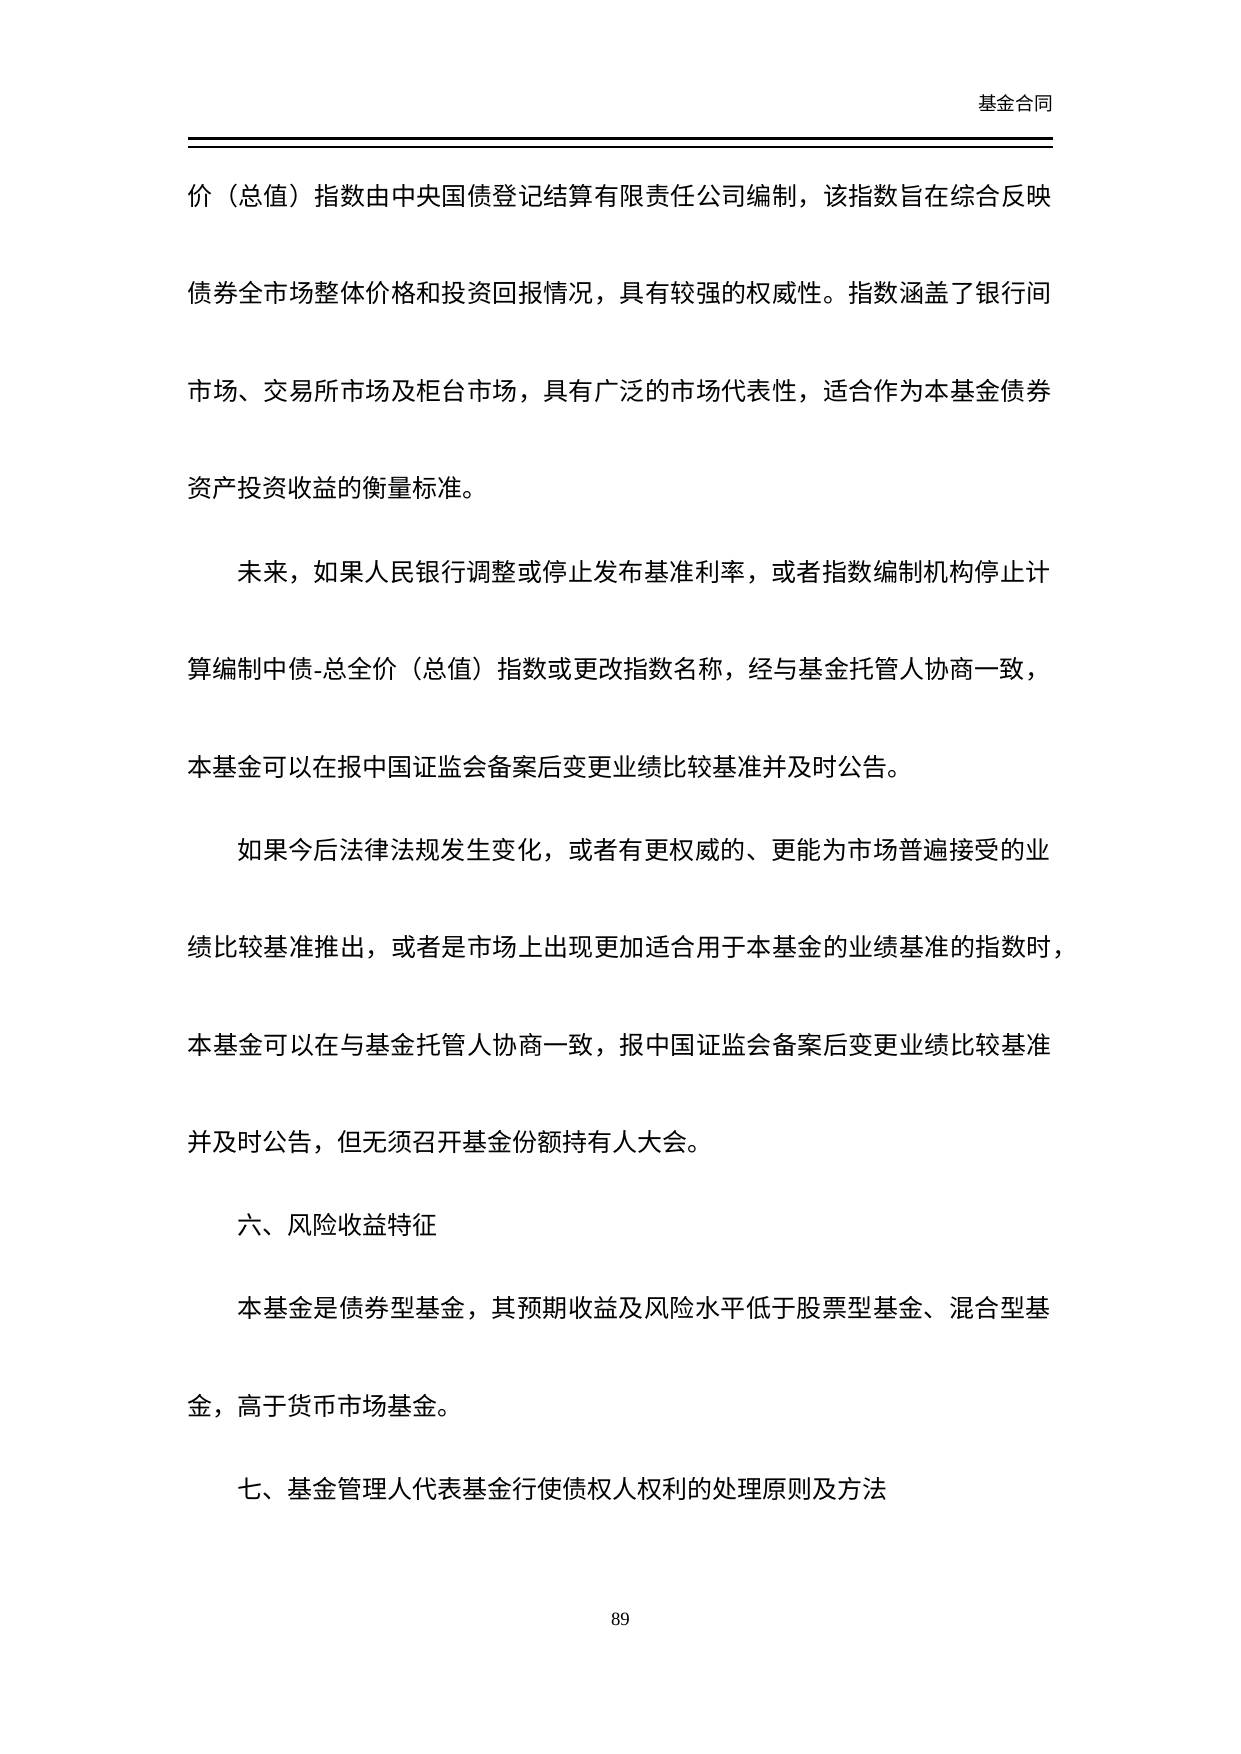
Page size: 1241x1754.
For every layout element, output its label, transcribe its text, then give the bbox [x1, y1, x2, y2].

text 六、风险收益特征 [187, 1191, 1053, 1256]
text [187, 162, 1053, 519]
text 本基金是债券型基金，其预期收益及风险水平低于股票型基金、混合型基金，高于货币市场基金。 [187, 1274, 1053, 1437]
text 如果今后法律法规发生变化，或者有更权威的、更能为市场普遍接受的业绩比较基准推出，或者是市场上出现更加适合用于本基金的业绩基准的指数时，本基金可以在与基金托管人协商一致，报中国证监会备案后变更业绩比较基准并及时公告，但无须召开基金份额持有人大会。 [187, 816, 1053, 1173]
text 未来，如果人民银行调整或停止发布基准利率，或者指数编制机构停止计算编制中债-总全价（总值）指数或更改指数名称，经与基金托管人协商一致，本基金可以在报中国证监会备案后变更业绩比较基准并及时公告。 [187, 538, 1053, 798]
text 七、基金管理人代表基金行使债权人权利的处理原则及方法 [187, 1455, 1053, 1520]
